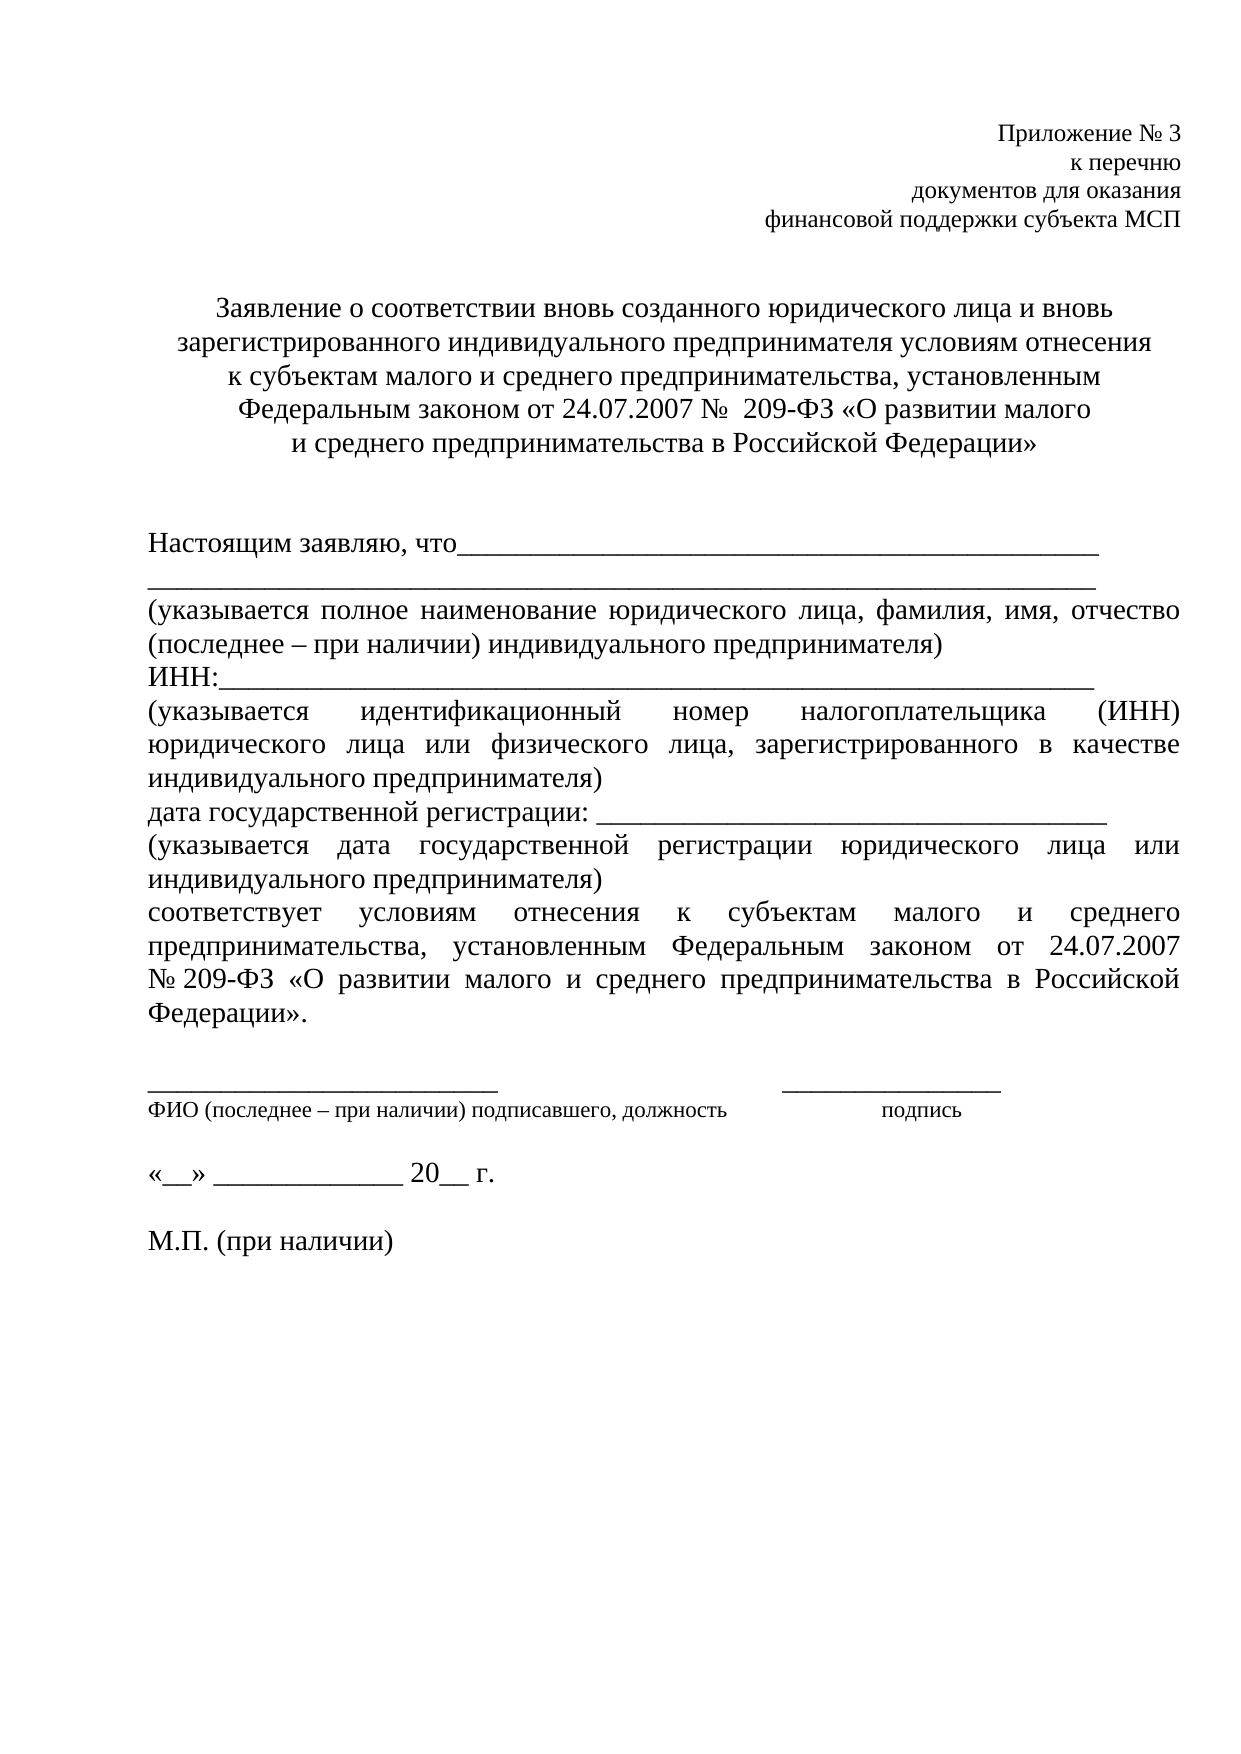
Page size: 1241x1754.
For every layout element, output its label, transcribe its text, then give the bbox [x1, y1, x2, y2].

text ФИО (последнее – при наличии) подписавшего, должность подпись [148, 1096, 1181, 1122]
text _________________________________________________________________ [148, 559, 1181, 592]
text Настоящим заявляю, что____________________________________________ [148, 525, 1181, 559]
text (указывается идентификационный номер налогоплательщика (ИНН) юридического лица или физического лица, зарегистрированного в качестве индивидуального предпринимателя) [148, 693, 1181, 794]
text к перечню [148, 147, 1181, 176]
text «__» _____________ 20__ г. [148, 1156, 1181, 1189]
text Приложение № 3 [148, 118, 1181, 147]
text документов для оказания [148, 176, 1181, 204]
text М.П. (при наличии) [148, 1223, 1181, 1256]
text соответствует условиям отнесения к субъектам малого и среднего предпринимательства, установленным Федеральным законом от 24.07.2007 № 209-ФЗ «О развитии малого и среднего предпринимательства в Российской Федерации». [148, 894, 1181, 1028]
text (указывается полное наименование юридического лица, фамилия, имя, отчество (последнее – при наличии) индивидуального предпринимателя) [148, 592, 1181, 659]
text финансовой поддержки субъекта МСП [148, 204, 1181, 233]
text Заявление о соответствии вновь созданного юридического лица и вновь зарегистрированного индивидуального предпринимателя условиям отнесения к субъектам малого и среднего предпринимательства, установленным Федеральным законом от 24.07.2007 № 209-ФЗ «О развитии малого и среднего предпринимательства в Российской Федерации» [148, 291, 1181, 458]
text (указывается дата государственной регистрации юридического лица или индивидуального предпринимателя) [148, 827, 1181, 894]
text дата государственной регистрации: ___________________________________ [148, 794, 1181, 827]
text ИНН:____________________________________________________________ [148, 659, 1181, 693]
text ________________________ _______________ [148, 1062, 1181, 1096]
